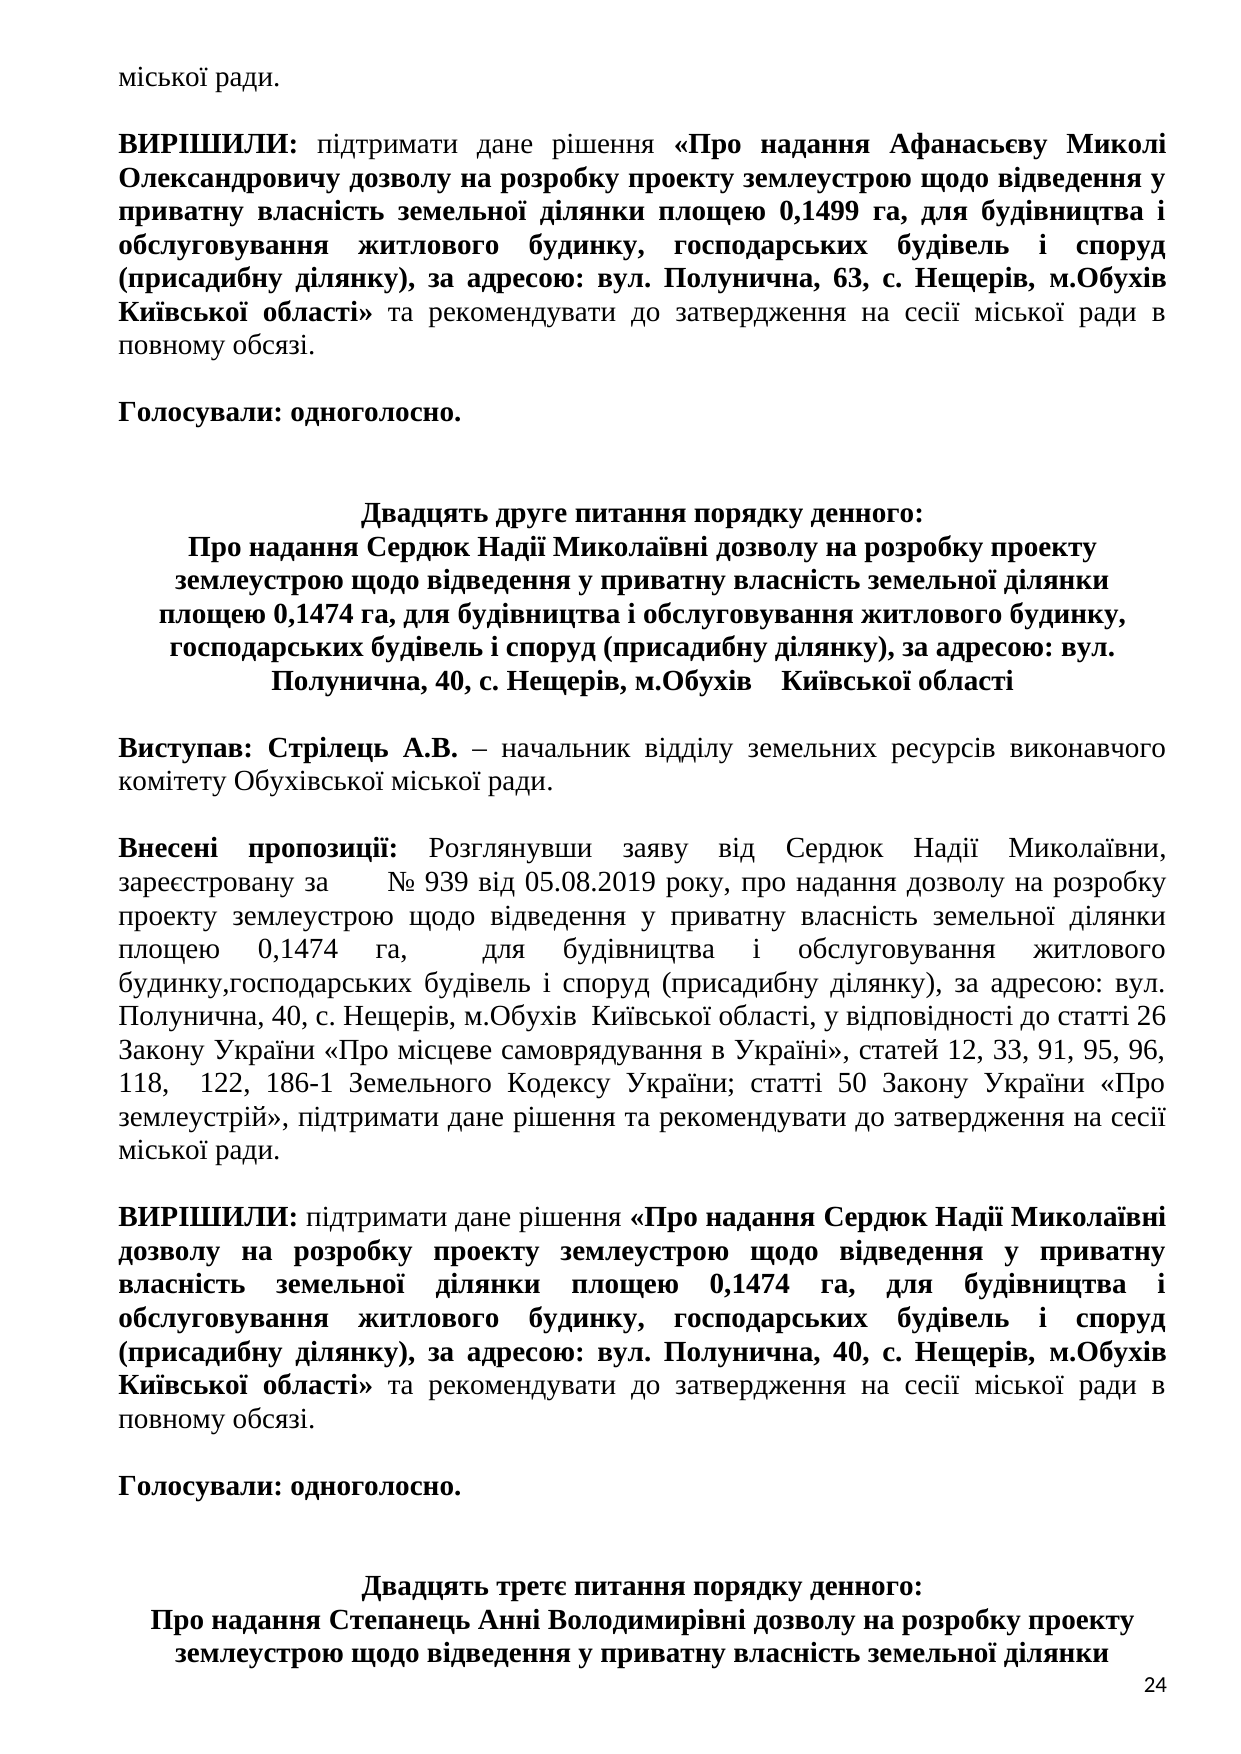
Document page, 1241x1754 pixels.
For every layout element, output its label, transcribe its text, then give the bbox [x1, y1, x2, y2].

text Про надання Сердюк Надії Миколаївні дозволу на розробку проекту землеустрою щодо відведення у приватну власність земельної ділянки площею 0,1474 га, для будівництва і обслуговування житлового будинку, господарських будівель і споруд (присадибну ділянку), за адресою: вул. Полунична, 40, с. Нещерів, м.Обухів Київської області [118, 529, 1167, 696]
text Виступав: Стрілець А.В. – начальник відділу земельних ресурсів виконавчого комітету Обухівської міської ради. [118, 730, 1167, 797]
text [118, 1602, 1167, 1669]
text ВИРІШИЛИ: підтримати дане рішення «Про надання Афанасьєву Миколі Олександровичу дозволу на розробку проекту землеустрою щодо відведення у приватну власність земельної ділянки площею 0,1499 га, для будівництва і обслуговування житлового будинку, господарських будівель і споруд (присадибну ділянку), за адресою: вул. Полунична, 63, с. Нещерів, м.Обухів Київської області» та рекомендувати до затвердження на сесії міської ради в повному обсязі. [118, 126, 1167, 361]
text Двадцять третє питання порядку денного: [118, 1568, 1167, 1602]
text Голосували: одноголосно. [118, 394, 1167, 428]
text ВИРІШИЛИ: підтримати дане рішення «Про надання Сердюк Надії Миколаївні дозволу на розробку проекту землеустрою щодо відведення у приватну власність земельної ділянки площею 0,1474 га, для будівництва і обслуговування житлового будинку, господарських будівель і споруд (присадибну ділянку), за адресою: вул. Полунична, 40, с. Нещерів, м.Обухів Київської області» та рекомендувати до затвердження на сесії міської ради в повному обсязі. [118, 1199, 1167, 1434]
text Голосували: одноголосно. [118, 1468, 1167, 1501]
text Двадцять друге питання порядку денного: [118, 495, 1167, 529]
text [118, 59, 1167, 93]
list Внесені пропозиції: Розглянувши заяву від Сердюк Надії Миколаївни, зареєстровану за № 939 від 05.08.2019 року, про надання дозволу на розробку проекту землеустрою щодо відведення у приватну власність земельної ділянки площею 0,1474 га, для будівництва і обслуговування житлового будинку,господарських будівель і споруд (присадибну ділянку), за адресою: вул. Полунична, 40, с. Нещерів, м.Обухів Київської області, у відповідності до статті 26 Закону України «Про місцеве самоврядування в Україні», статей 12, 33, 91, 95, 96, 118, 122, 186-1 Земельного Кодексу України; статті 50 Закону України «Про землеустрій», підтримати дане рішення та рекомендувати до затвердження на сесії міської ради. [118, 831, 1167, 1166]
